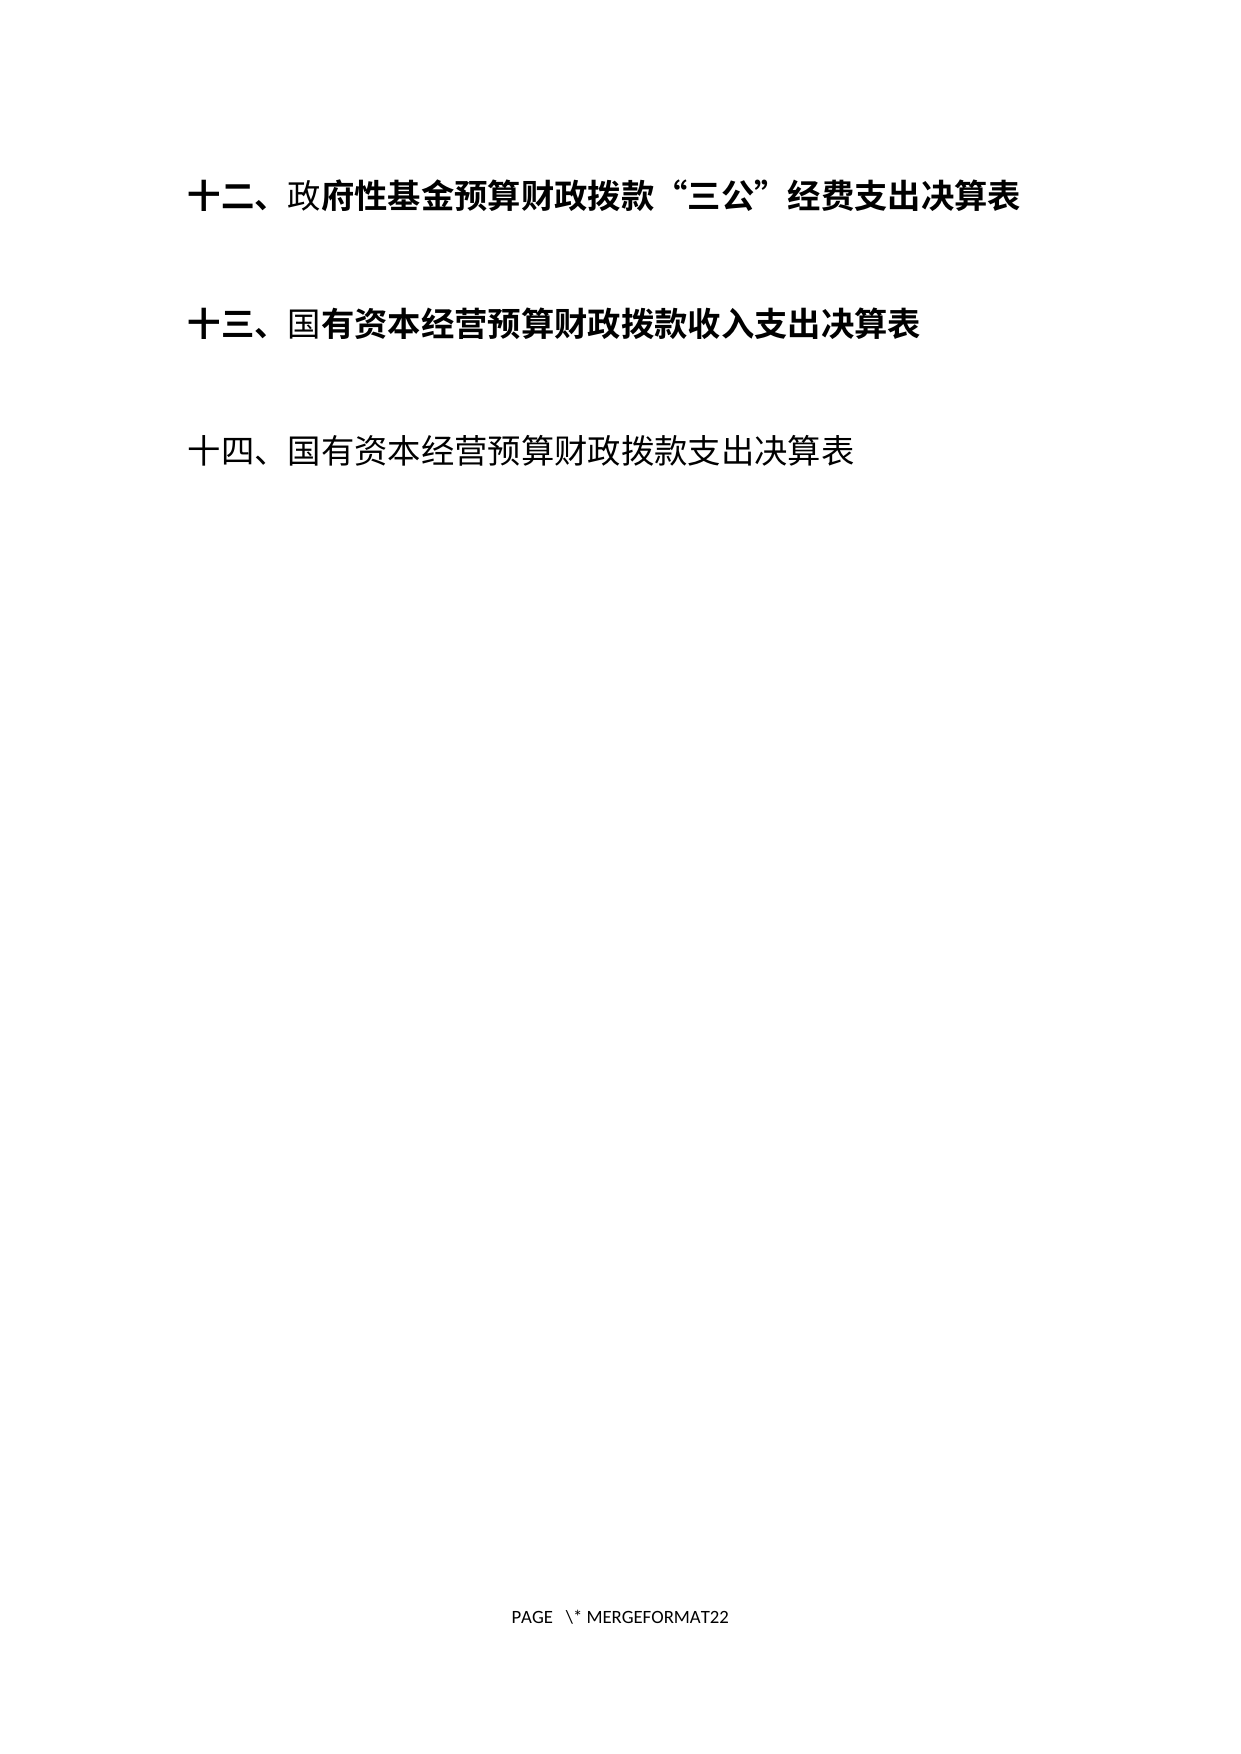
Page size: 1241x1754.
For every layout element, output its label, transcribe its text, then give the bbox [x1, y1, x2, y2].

subtitle 十三、国有资本经营预算财政拨款收入支出决算表 [187, 289, 1053, 354]
text 十四、国有资本经营预算财政拨款支出决算表 [187, 416, 1053, 481]
subtitle 十二、政府性基金预算财政拨款“三公”经费支出决算表 [187, 162, 1053, 227]
